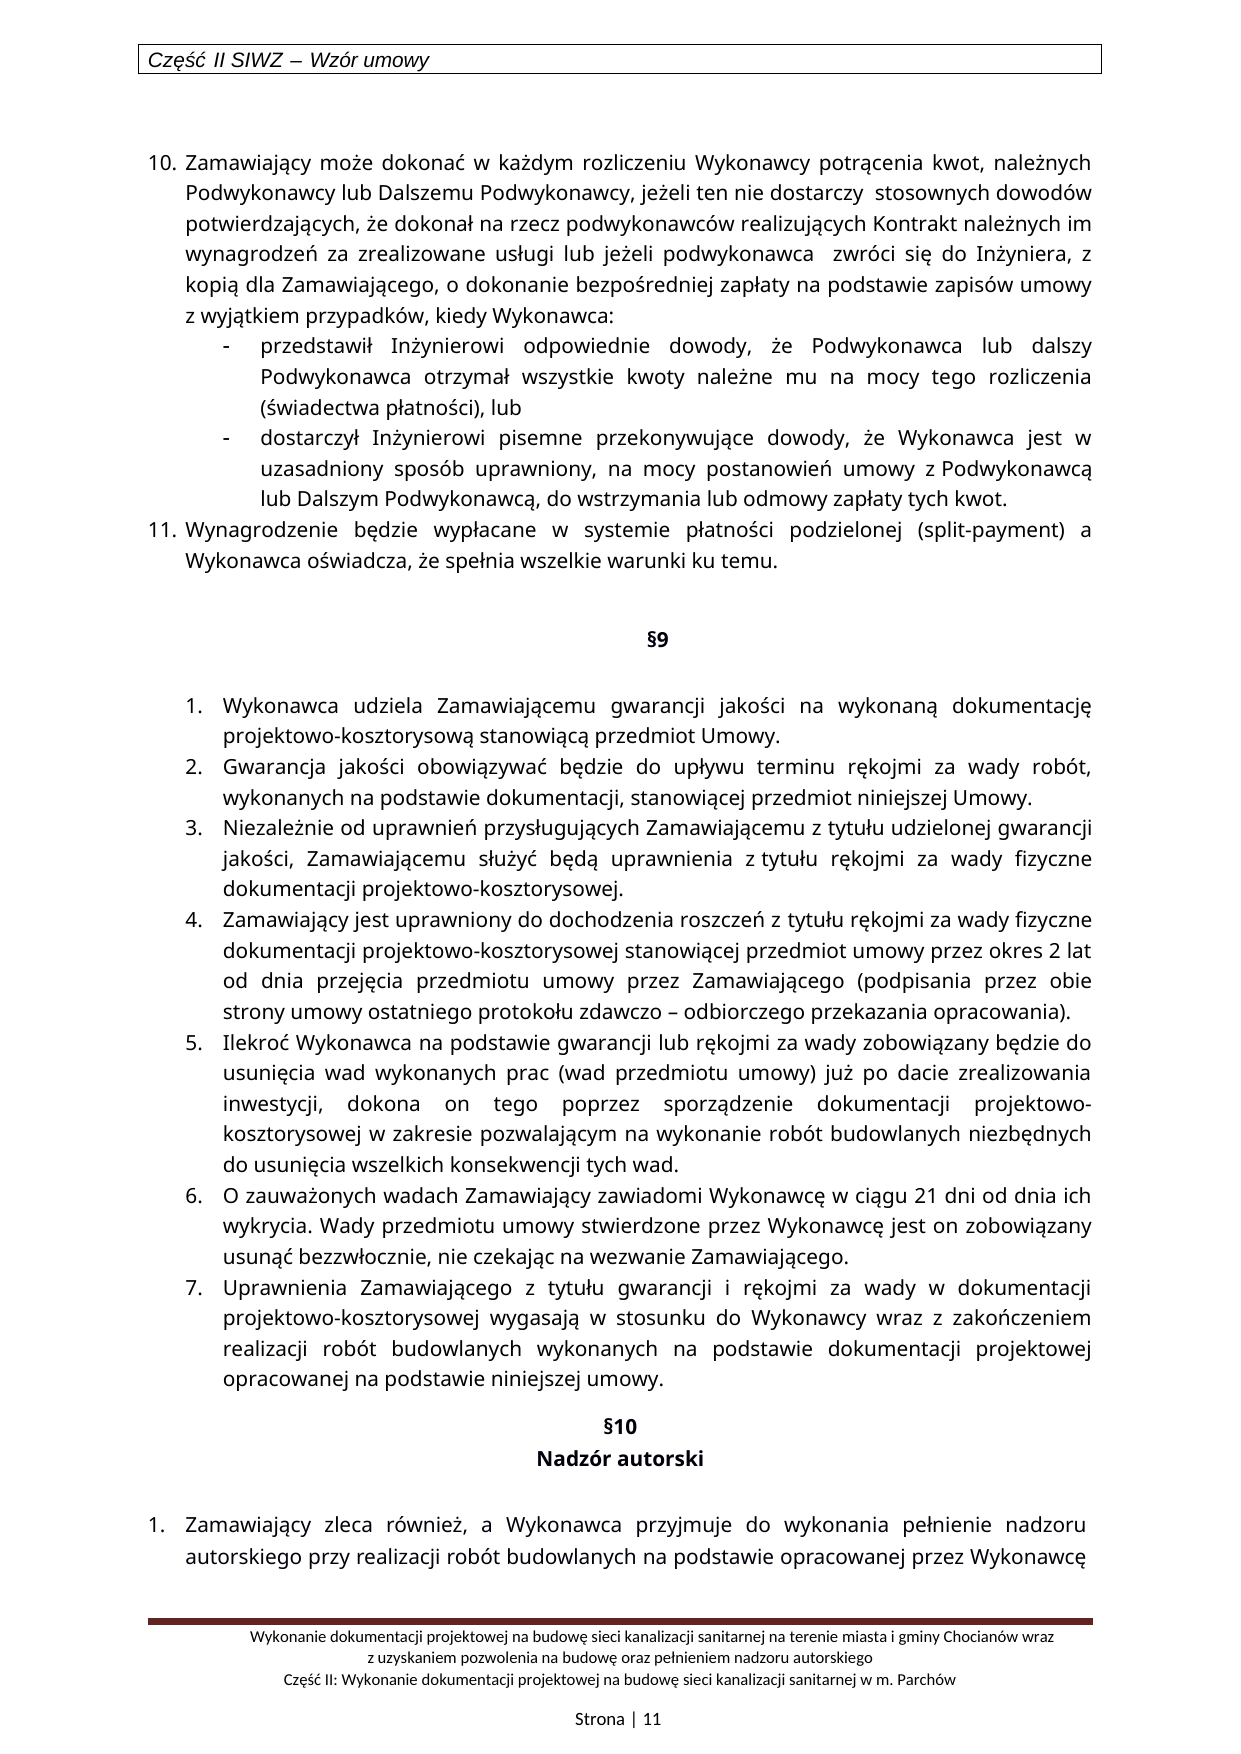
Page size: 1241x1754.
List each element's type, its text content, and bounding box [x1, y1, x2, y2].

list Uprawnienia Zamawiającego z tytułu gwarancji i rękojmi za wady w dokumentacji projektowo-kosztorysowej wygasają w stosunku do Wykonawcy wraz z zakończeniem realizacji robót budowlanych wykonanych na podstawie dokumentacji projektowej opracowanej na podstawie niniejszej umowy. [185, 1273, 1093, 1393]
text §9 [223, 626, 1093, 654]
list przedstawił Inżynierowi odpowiednie dowody, że Podwykonawca lub dalszy Podwykonawca otrzymał wszystkie kwoty należne mu na mocy tego rozliczenia (świadectwa płatności), lub [223, 331, 1093, 421]
list Wykonawca udziela Zamawiającemu gwarancji jakości na wykonaną dokumentację projektowo-kosztorysową stanowiącą przedmiot Umowy. [185, 691, 1093, 750]
list Wynagrodzenie będzie wypłacane w systemie płatności podzielonej (split-payment) a Wykonawca oświadcza, że spełnia wszelkie warunki ku temu. [148, 515, 1093, 574]
text §10 [148, 1412, 1093, 1440]
list Gwarancja jakości obowiązywać będzie do upływu terminu rękojmi za wady robót, wykonanych na podstawie dokumentacji, stanowiącej przedmiot niniejszej Umowy. [185, 752, 1093, 811]
list dostarczył Inżynierowi pisemne przekonywujące dowody, że Wykonawca jest w uzasadniony sposób uprawniony, na mocy postanowień umowy z Podwykonawcą lub Dalszym Podwykonawcą, do wstrzymania lub odmowy zapłaty tych kwot. [223, 423, 1093, 513]
text Nadzór autorski [148, 1444, 1093, 1473]
list O zauważonych wadach Zamawiający zawiadomi Wykonawcę w ciągu 21 dni od dnia ich wykrycia. Wady przedmiotu umowy stwierdzone przez Wykonawcę jest on zobowiązany usunąć bezzwłocznie, nie czekając na wezwanie Zamawiającego. [185, 1181, 1093, 1271]
list Ilekroć Wykonawca na podstawie gwarancji lub rękojmi za wady zobowiązany będzie do usunięcia wad wykonanych prac (wad przedmiotu umowy) już po dacie zrealizowania inwestycji, dokona on tego poprzez sporządzenie dokumentacji projektowo-kosztorysowej w zakresie pozwalającym na wykonanie robót budowlanych niezbędnych do usunięcia wszelkich konsekwencji tych wad. [185, 1028, 1093, 1179]
list Zamawiający jest uprawniony do dochodzenia roszczeń z tytułu rękojmi za wady fizyczne dokumentacji projektowo-kosztorysowej stanowiącej przedmiot umowy przez okres 2 lat od dnia przejęcia przedmiotu umowy przez Zamawiającego (podpisania przez obie strony umowy ostatniego protokołu zdawczo – odbiorczego przekazania opracowania). [185, 905, 1093, 1026]
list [148, 1510, 1087, 1571]
list Niezależnie od uprawnień przysługujących Zamawiającemu z tytułu udzielonej gwarancji jakości, Zamawiającemu służyć będą uprawnienia z tytułu rękojmi za wady fizyczne dokumentacji projektowo-kosztorysowej. [185, 813, 1093, 903]
list Zamawiający może dokonać w każdym rozliczeniu Wykonawcy potrącenia kwot, należnych Podwykonawcy lub Dalszemu Podwykonawcy, jeżeli ten nie dostarczy stosownych dowodów potwierdzających, że dokonał na rzecz podwykonawców realizujących Kontrakt należnych im wynagrodzeń za zrealizowane usługi lub jeżeli podwykonawca zwróci się do Inżyniera, z kopią dla Zamawiającego, o dokonanie bezpośredniej zapłaty na podstawie zapisów umowy z wyjątkiem przypadków, kiedy Wykonawca: [148, 148, 1093, 329]
